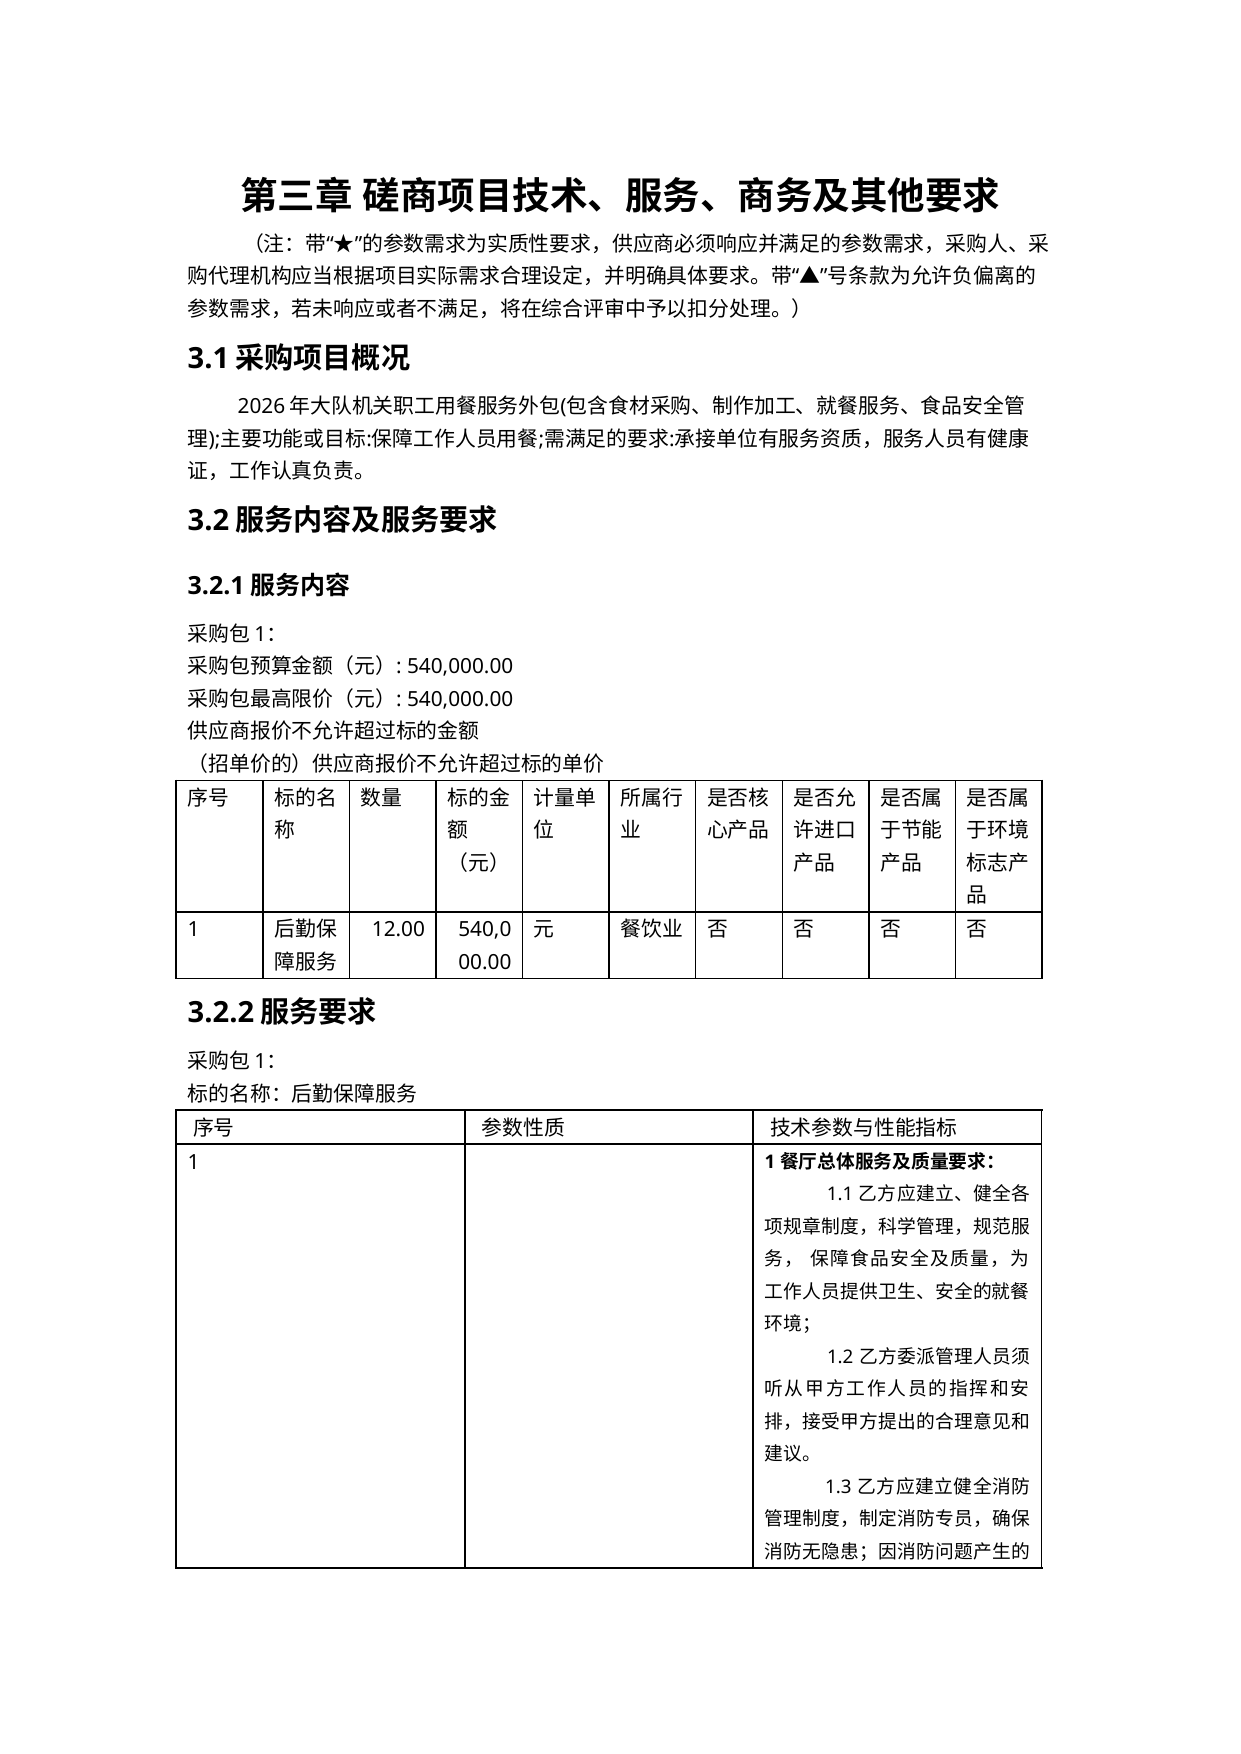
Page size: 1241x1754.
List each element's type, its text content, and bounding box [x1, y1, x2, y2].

table_header 是否核心产品 [696, 781, 782, 911]
table_header 数量 [350, 781, 435, 911]
table_cell 12.00 [350, 913, 435, 978]
table_cell [466, 1145, 752, 1567]
text 采购包1： [187, 617, 1053, 649]
table_cell 1 [177, 1145, 464, 1567]
text 3.2.1服务内容 [187, 552, 1053, 617]
table_header 是否属于节能产品 [870, 781, 955, 911]
table_cell 否 [696, 913, 782, 978]
table_header 计量单位 [523, 781, 608, 911]
text 3.2.2服务要求 [187, 979, 1053, 1044]
table_cell 否 [956, 913, 1041, 978]
table_header 标的名称 [264, 781, 349, 911]
text 2026年大队机关职工用餐服务外包(包含食材采购、制作加工、就餐服务、食品安全管理);主要功能或目标:保障工作人员用餐;需满足的要求:承接单位有服务资质，服务人员有健康证，工作认真负责。 [187, 389, 1053, 487]
table_header 参数性质 [466, 1111, 752, 1143]
table_header 序号 [177, 1111, 464, 1143]
text 标的名称：后勤保障服务 [187, 1077, 1053, 1109]
text 3.2服务内容及服务要求 [187, 487, 1053, 552]
text 第三章 磋商项目技术、服务、商务及其他要求 [187, 162, 1053, 227]
table_cell 否 [783, 913, 868, 978]
text （招单价的）供应商报价不允许超过标的单价 [187, 747, 1053, 779]
text 采购包预算金额（元）: 540,000.00 [187, 649, 1053, 682]
table_header 标的金额 （元） [437, 781, 522, 911]
table_header 所属行业 [610, 781, 695, 911]
table_cell 1 [177, 913, 262, 978]
text 供应商报价不允许超过标的金额 [187, 714, 1053, 747]
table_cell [754, 1145, 1041, 1567]
table_header 是否允许进口产品 [783, 781, 868, 911]
table_header 技术参数与性能指标 [754, 1111, 1041, 1143]
table_cell 后勤保障服务 [264, 913, 349, 978]
text （注：带“★”的参数需求为实质性要求，供应商必须响应并满足的参数需求，采购人、采购代理机构应当根据项目实际需求合理设定，并明确具体要求。带“▲”号条款为允许负偏离的参数需求，若未响应或者不满足，将在综合评审中予以扣分处理。） [187, 227, 1053, 324]
text 采购包1： [187, 1044, 1053, 1077]
table_cell 元 [523, 913, 608, 978]
table_header 是否属于环境标志产品 [956, 781, 1041, 911]
text 3.1采购项目概况 [187, 324, 1053, 389]
table_cell 540,000.00 [437, 913, 522, 978]
table_cell 餐饮业 [610, 913, 695, 978]
table_header 序号 [177, 781, 262, 911]
text 采购包最高限价（元）: 540,000.00 [187, 682, 1053, 714]
table_cell 否 [870, 913, 955, 978]
